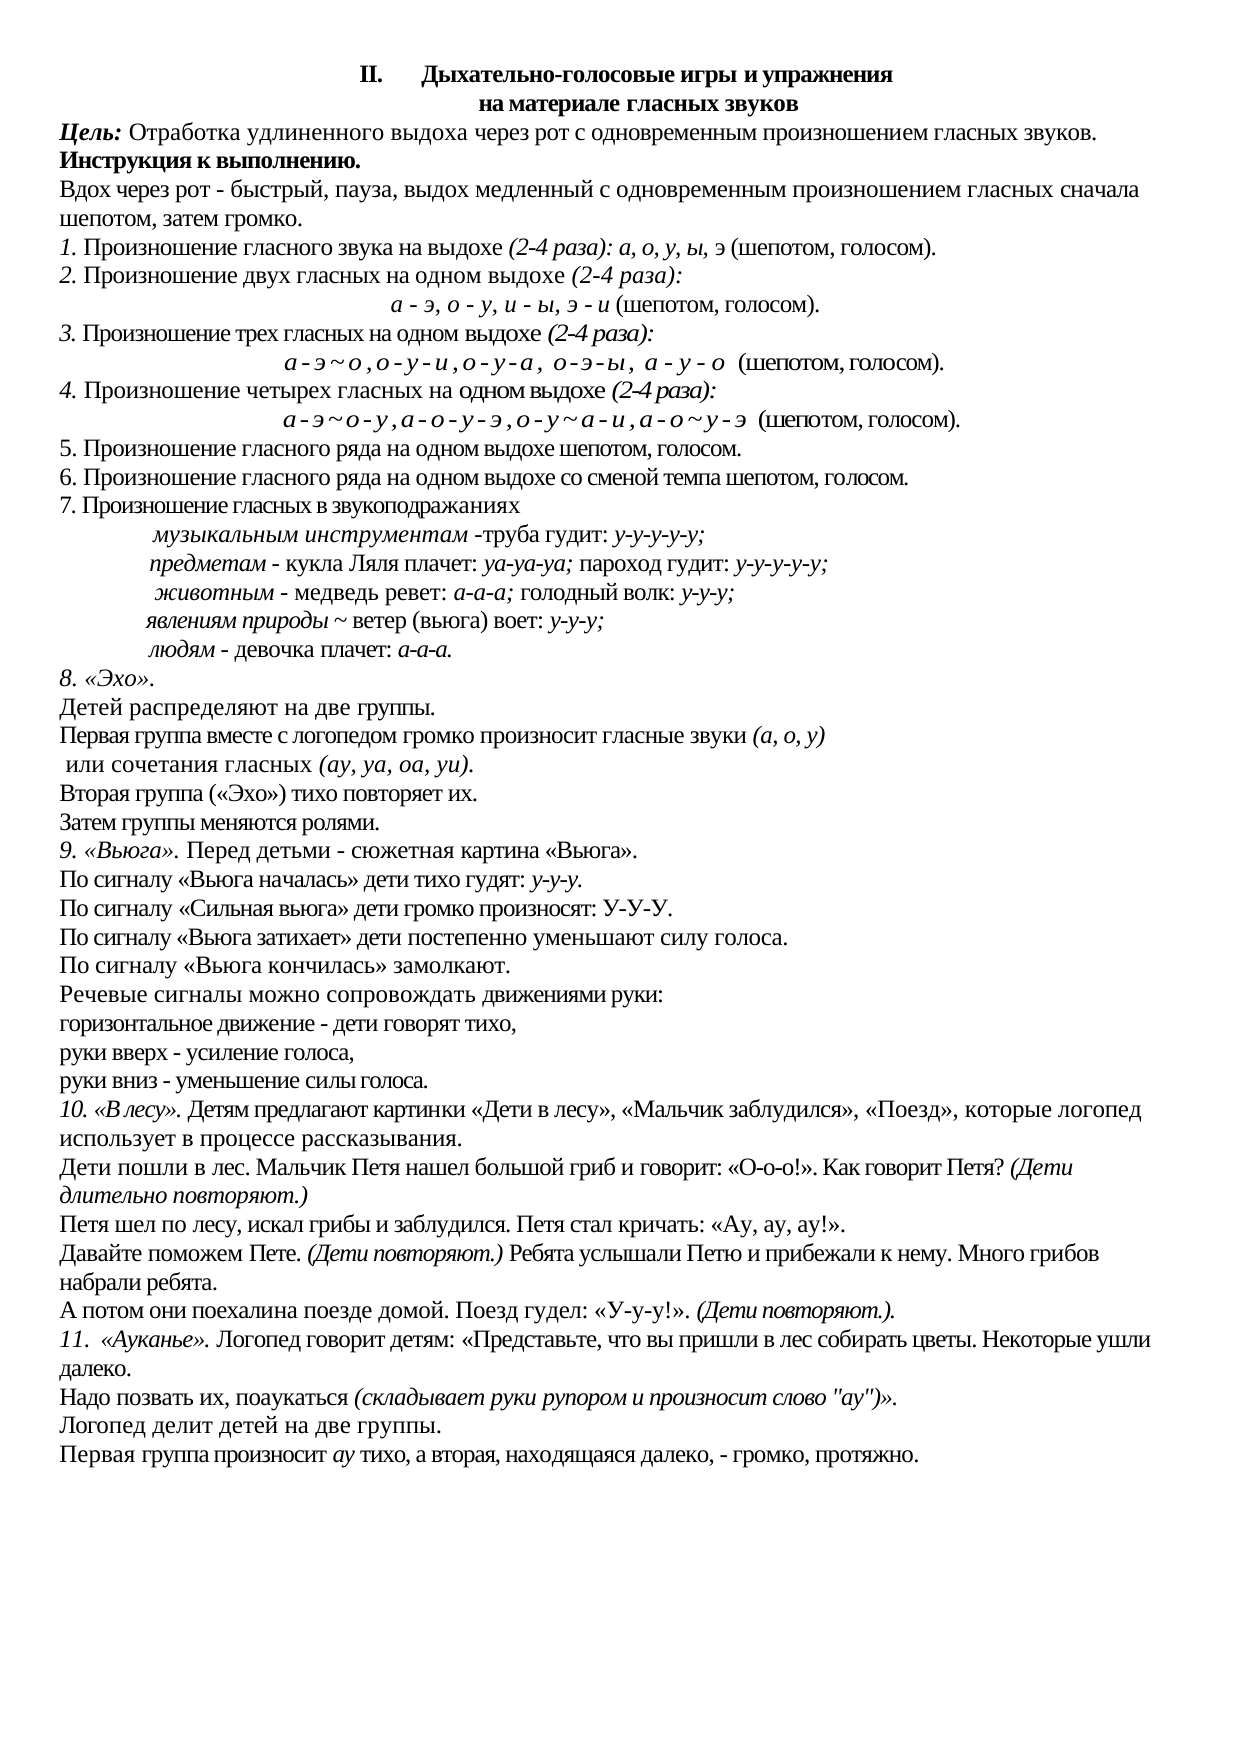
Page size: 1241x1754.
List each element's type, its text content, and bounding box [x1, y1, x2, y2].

text на материале гласных звуков [97, 88, 1181, 117]
text 9. «Вьюга». Перед детьми - сюжетная картина «Вьюга». [59, 835, 1181, 864]
text Детей распределяют на две группы. [59, 692, 1181, 720]
text По сигналу «Вьюга затихает» дети постепенно уменьшают силу голоса. [59, 922, 1181, 950]
text Петя шел по лесу, искал грибы и заблудился. Петя стал кричать: «Ау, ау, ау!». [59, 1209, 1181, 1238]
text Затем группы меняются ролями. [59, 807, 1181, 835]
text руки вверх - усиление голоса, [59, 1037, 1181, 1065]
text Первая группа произносит ау тихо, а вторая, находящаяся далеко, - громко, протяжно. [59, 1439, 1181, 1468]
text Первая группа вместе с логопедом громко произносит гласные звуки (а, о, у) [59, 720, 1181, 749]
text А потом они поехалина поезде домой. Поезд гудел: «У-у-у!». (Дети повторяют.). [59, 1295, 1181, 1324]
text 7. Произношение гласных в звукоподражаниях [59, 490, 1181, 519]
text 5. Произношение гласного ряда на одном выдохе шепотом, голосом. [59, 433, 1181, 462]
text музыкальным инструментам -труба гудит: у-у-у-у-у; [59, 519, 1181, 548]
text Речевые сигналы можно сопровождать движениями руки: [59, 979, 1181, 1008]
text руки вниз - уменьшение силы голоса. [59, 1065, 1181, 1094]
text 1. Произношение гласного звука на выдохе (2-4 раза): а, о, у, ы, э (шепотом, голосом). [59, 232, 1181, 260]
text 2. Произношение двух гласных на одном выдохе (2-4 раза): [59, 260, 1181, 289]
text Дети пошли в лес. Мальчик Петя нашел большой гриб и говорит: «О-о-о!». Как говорит Петя? (Дети длительно повторяют.) [59, 1152, 1181, 1209]
text По сигналу «Сильная вьюга» дети громко произносят: У-У-У. [59, 893, 1181, 922]
text а-э~о,о-у-и,о-у-а, о-э-ы, а-у-о (шепотом, голосом). [59, 347, 1181, 375]
text По сигналу «Вьюга кончилась» замолкают. [59, 950, 1181, 979]
text Цель: Отработка удлиненного выдоха через рот с одновременным произношением гласных звуков. [59, 117, 1181, 145]
text 6. Произношение гласного ряда на одном выдохе со сменой темпа шепотом, голосом. [59, 462, 1181, 490]
text 8. «Эхо». [59, 663, 1181, 692]
text а-э~о-у,а-о-у-э,о-у~а-и,а-о~у-э (шепотом, голосом). [59, 404, 1181, 433]
text Давайте поможем Пете. (Дети повторяют.) Ребята услышали Петю и прибежали к нему. Много грибов набрали ребята. [59, 1238, 1181, 1295]
text Инструкция к выполнению. [59, 145, 1181, 174]
text Вдох через рот - быстрый, пауза, выдох медленный с одновременным произношением гласных сначала шепотом, затем громко. [59, 174, 1181, 232]
text Логопед делит детей на две группы. [59, 1410, 1181, 1439]
text горизонтальное движение - дети говорят тихо, [59, 1008, 1181, 1037]
text животным - медведь ревет: а-а-а; голодный волк: у-у-у; [59, 577, 1181, 605]
text а - э, о - у, и - ы, э - и (шепотом, голосом). [59, 289, 1181, 318]
text По сигналу «Вьюга началась» дети тихо гудят: у-у-у. [59, 864, 1181, 893]
text Надо позвать их, поаукаться (складывает руки рупором и произносит слово "ау")». [59, 1382, 1181, 1410]
text Вторая группа («Эхо») тихо повторяет их. [59, 778, 1181, 807]
text 3. Произношение трех гласных на одном выдохе (2-4 раза): [59, 318, 1181, 347]
text предметам - кукла Ляля плачет: уа-уа-уа; пароход гудит: у-у-у-у-у; [59, 548, 1181, 577]
text явлениям природы ~ ветер (вьюга) воет: у-у-у; [59, 605, 1181, 634]
list Дыхательно-голосовые игры и упражнения [97, 59, 1181, 88]
text 11. «Ауканье». Логопед говорит детям: «Представьте, что вы пришли в лес собирать цветы. Некоторые ушли далеко. [59, 1324, 1181, 1382]
text 4. Произношение четырех гласных на одном выдохе (2-4 раза): [59, 375, 1181, 404]
text людям - девочка плачет: а-а-а. [59, 634, 1181, 663]
text или сочетания гласных (ау, уа, оа, уи). [59, 749, 1181, 778]
text 10. «В лесу». Детям предлагают картинки «Дети в лесу», «Мальчик заблудился», «Поезд», которые логопед использует в процессе рассказывания. [59, 1094, 1181, 1152]
